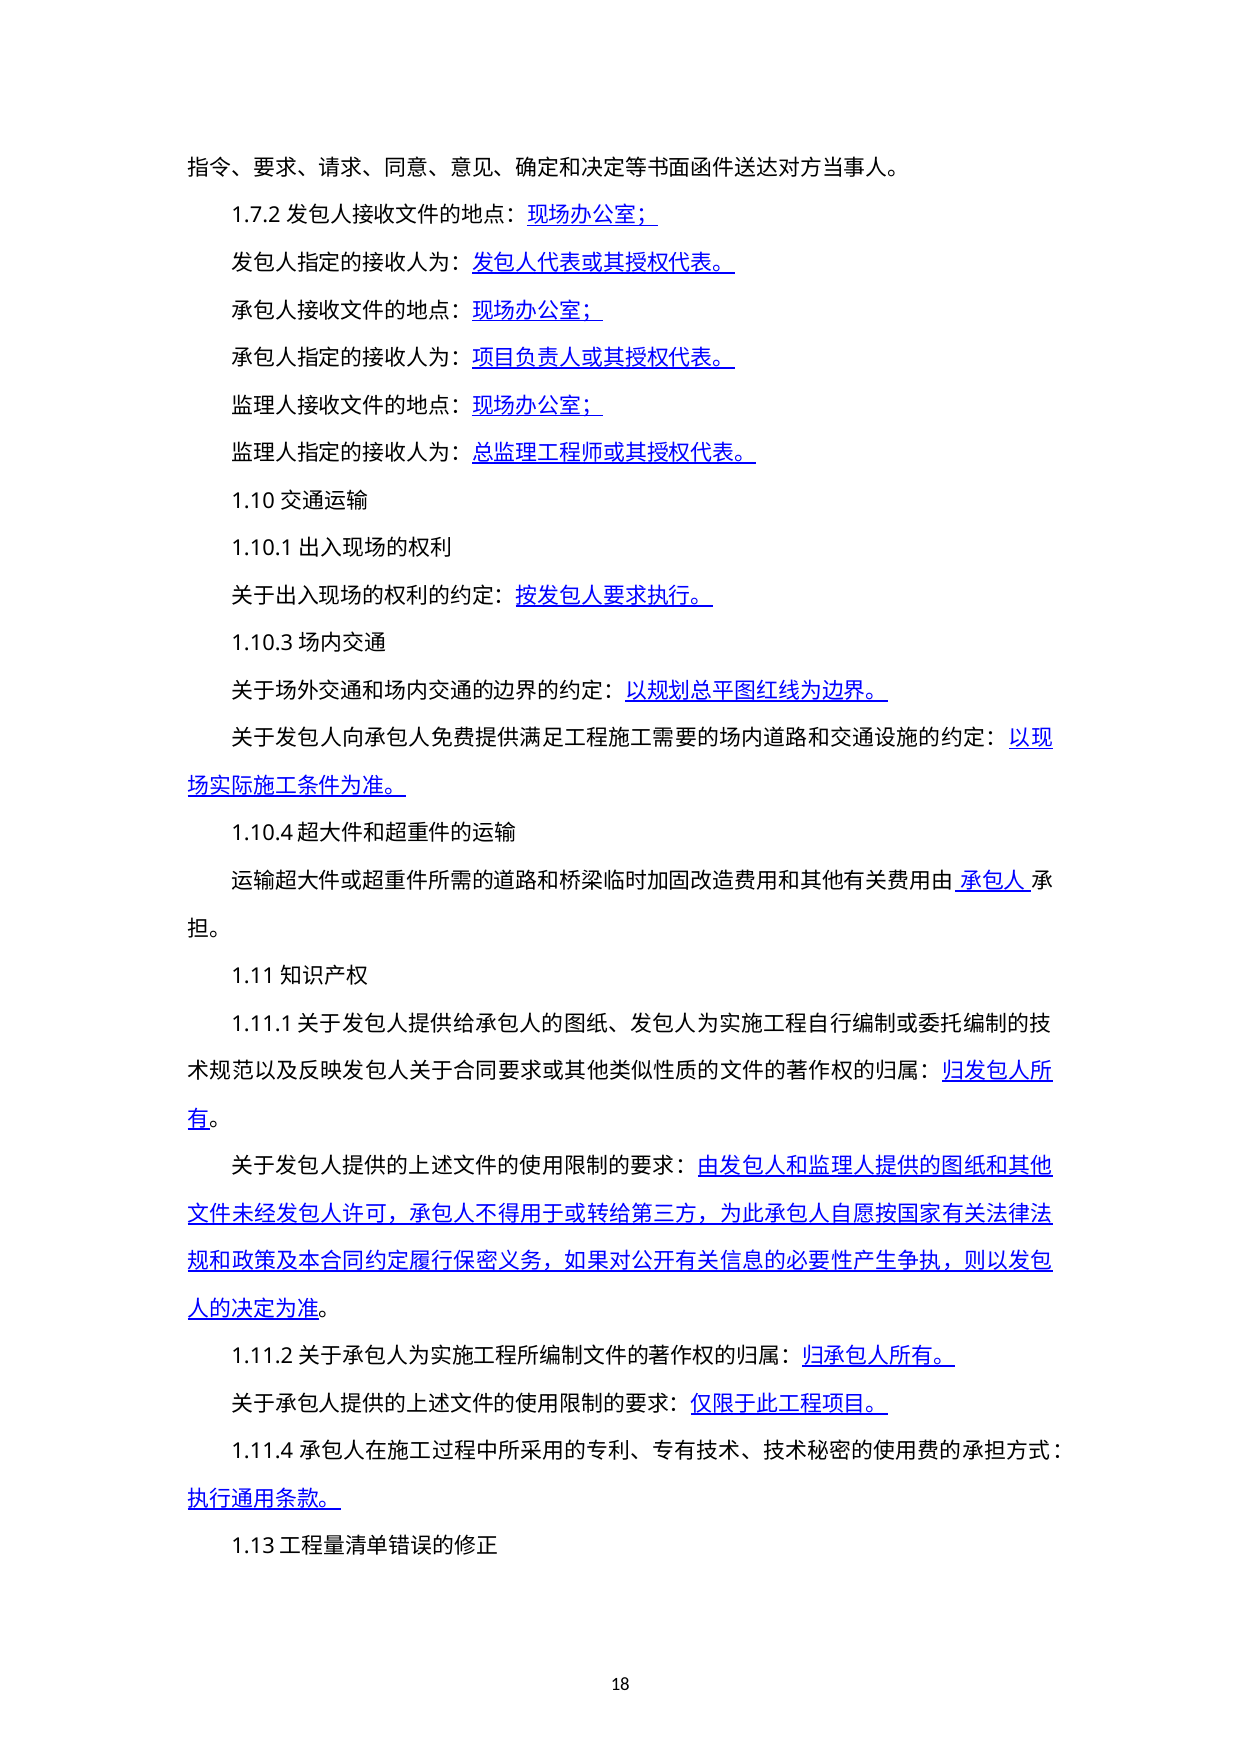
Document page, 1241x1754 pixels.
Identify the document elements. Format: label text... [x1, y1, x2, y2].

text 1.11.2 关于承包人为实施工程所编制文件的著作权的归属：归承包人所有。 [187, 1338, 1053, 1370]
text 关于发包人提供的上述文件的使用限制的要求：由发包人和监理人提供的图纸和其他文件未经发包人许可，承包人不得用于或转给第三方，为此承包人自愿按国家有关法律法规和政策及本合同约定履行保密义务，如果对公开有关信息的必要性产生争执，则以发包人的决定为准。 [187, 1148, 1053, 1223]
text 1.11.1关于发包人提供给承包人的图纸、发包人为实施工程自行编制或委托编制的技术规范以及反映发包人关于合同要求或其他类似性质的文件的著作权的归属：归发包人所有。 [187, 1006, 1053, 1132]
text 关于发包人提供的上述文件的使用限制的要求：由发包人和监理人提供的图纸和其他文件未经发包人许可，承包人不得用于或转给第三方，为此承包人自愿按国家有关法律法规和政策及本合同约定履行保密义务，如果对公开有关信息的必要性产生争执，则以发包人的决定为准。 [187, 1224, 1053, 1270]
text 监理人指定的接收人为：总监理工程师或其授权代表。 [187, 435, 1053, 467]
text 1.10.1 出入现场的权利 [187, 530, 1053, 562]
text 承包人指定的接收人为：项目负责人或其授权代表。 [187, 340, 1053, 372]
text 发包人指定的接收人为：发包人代表或其授权代表。 [187, 245, 1053, 277]
text 运输超大件或超重件所需的道路和桥梁临时加固改造费用和其他有关费用由 承包人 承担。 [187, 863, 1053, 942]
text 1.10.4超大件和超重件的运输 [187, 815, 1053, 847]
text 监理人接收文件的地点：现场办公室； [187, 388, 1053, 419]
text 关于承包人提供的上述文件的使用限制的要求：仅限于此工程项目。 [187, 1386, 1053, 1417]
text 关于发包人提供的上述文件的使用限制的要求：由发包人和监理人提供的图纸和其他文件未经发包人许可，承包人不得用于或转给第三方，为此承包人自愿按国家有关法律法规和政策及本合同约定履行保密义务，如果对公开有关信息的必要性产生争执，则以发包人的决定为准。 [187, 1271, 1053, 1322]
text 关于发包人向承包人免费提供满足工程施工需要的场内道路和交通设施的约定：以现场实际施工条件为准。 [187, 720, 1053, 799]
text 关于出入现场的权利的约定：按发包人要求执行。 [187, 578, 1053, 609]
text 承包人接收文件的地点：现场办公室； [187, 293, 1053, 324]
text 1.11.4 承包人在施工过程中所采用的专利、专有技术、技术秘密的使用费的承担方式：执行通用条款。 [187, 1433, 1053, 1513]
text 1.7.2 发包人接收文件的地点：现场办公室； [187, 197, 1053, 229]
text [187, 150, 1053, 182]
text 1.11 知识产权 [187, 958, 1053, 990]
text 1.10 交通运输 [187, 483, 1053, 514]
text 1.10.3 场内交通 [187, 625, 1053, 657]
text 1.13工程量清单错误的修正 [187, 1528, 1053, 1560]
text 关于场外交通和场内交通的边界的约定：以规划总平图红线为边界。 [187, 673, 1053, 704]
